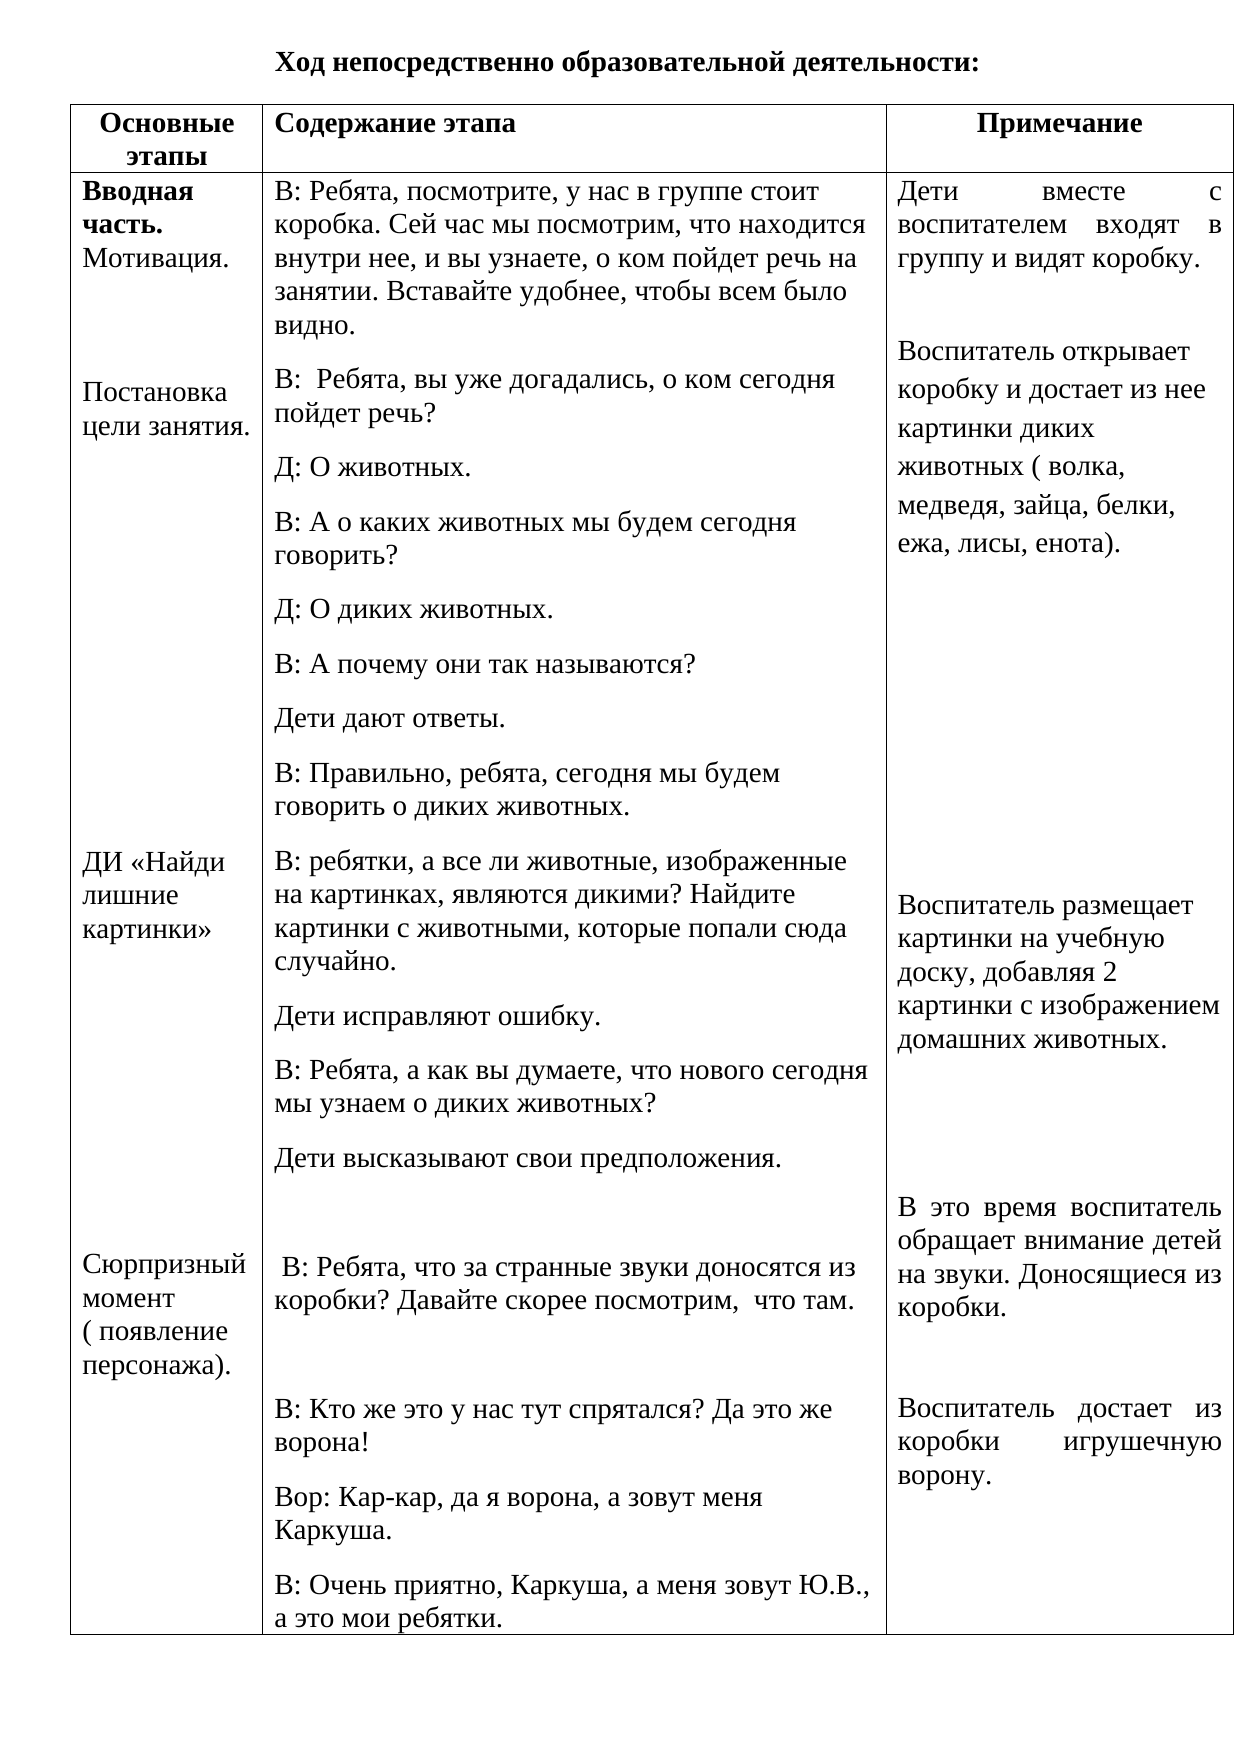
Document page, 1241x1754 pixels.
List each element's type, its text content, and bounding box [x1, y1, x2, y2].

table_header Основные этапы [71, 105, 262, 172]
text Ход непосредственно образовательной деятельности: [103, 44, 1152, 78]
table_header Примечание [887, 105, 1233, 172]
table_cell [887, 173, 1233, 1634]
table_header Содержание этапа [263, 105, 886, 172]
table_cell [263, 173, 886, 1634]
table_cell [71, 173, 262, 1634]
